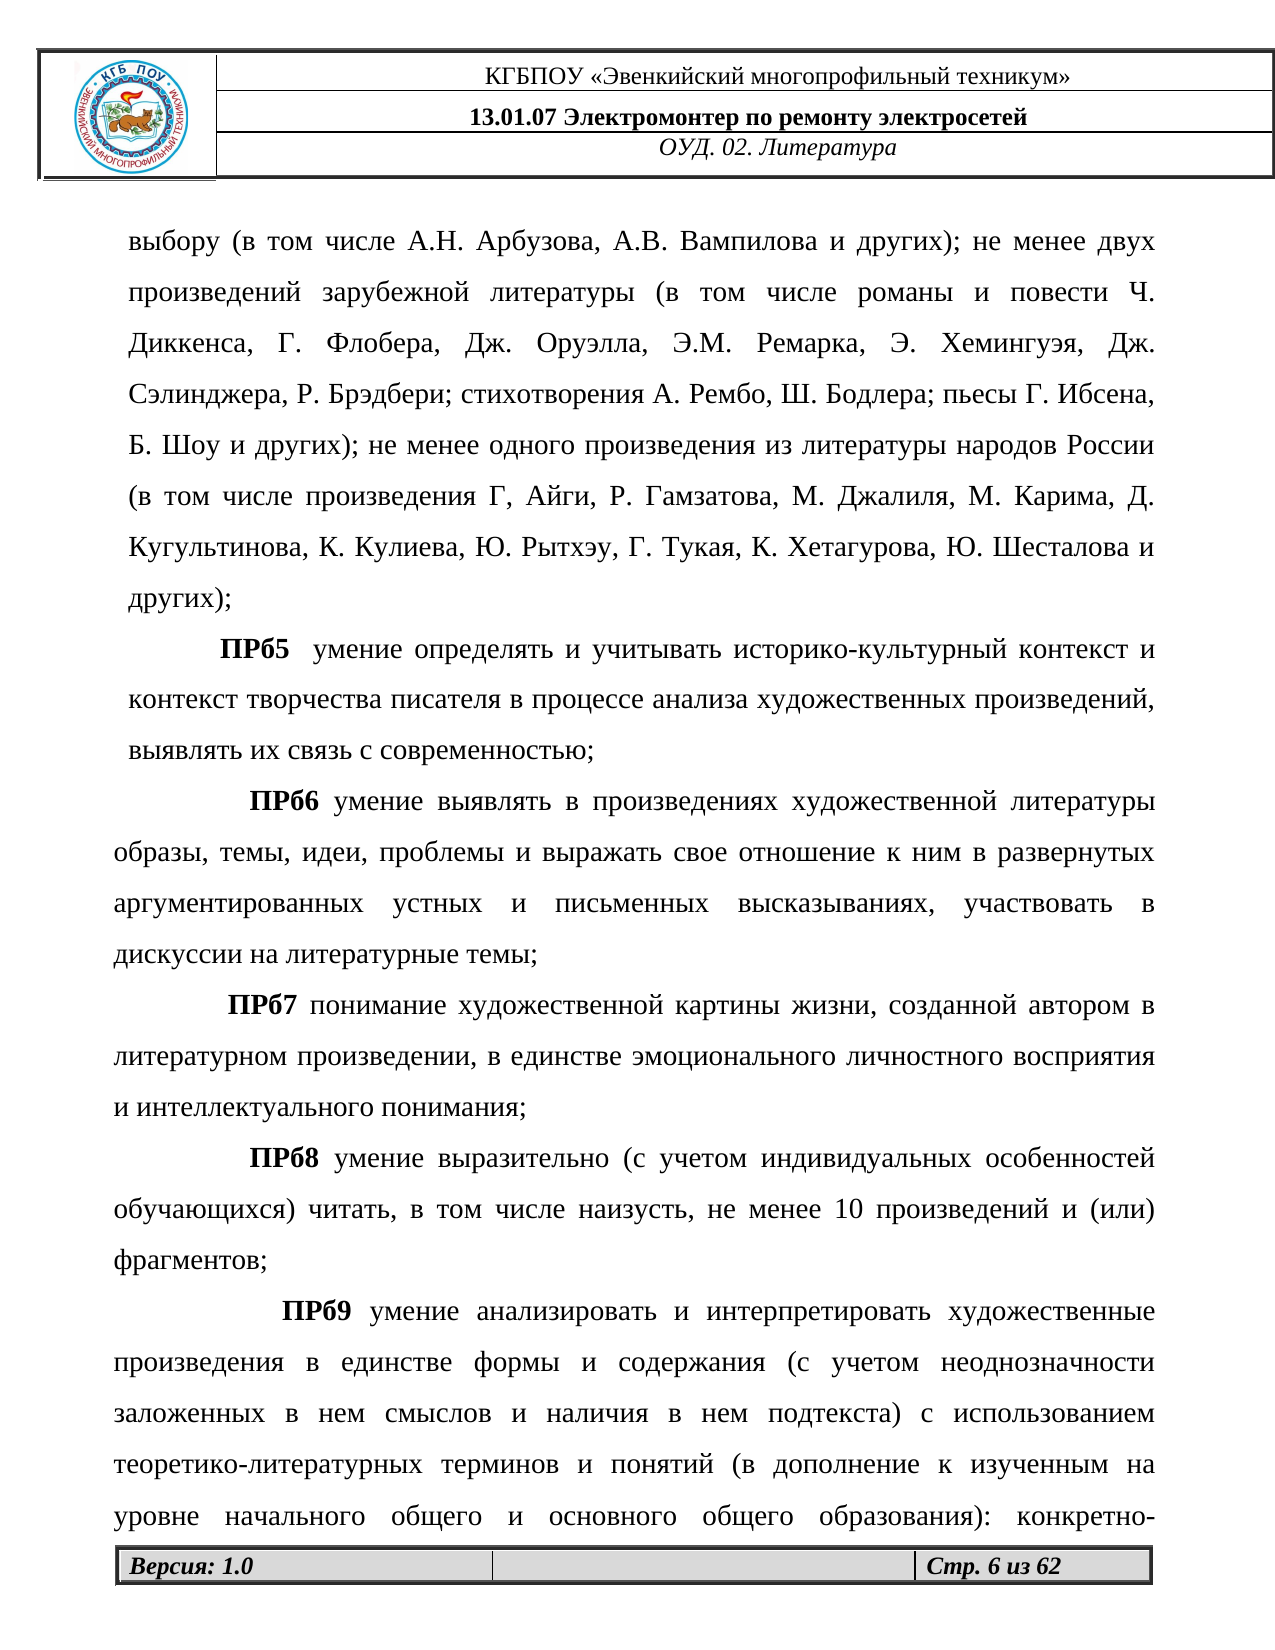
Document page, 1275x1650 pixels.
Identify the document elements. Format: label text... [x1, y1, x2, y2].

text ПРб8 умение выразительно (с учетом индивидуальных особенностей обучающихся) читать, в том числе наизусть, не менее 10 произведений и (или) фрагментов; [113, 1127, 1156, 1280]
picture [74, 60, 121, 108]
text ПРб6 умение выявлять в произведениях художественной литературы образы, темы, идеи, проблемы и выражать свое отношение к ним в развернутых аргументированных устных и письменных высказываниях, участвовать в дискуссии на литературные темы; [113, 769, 1156, 974]
text ПРб7 понимание художественной картины жизни, созданной автором в литературном произведении, в единстве эмоционального личностного восприятия и интеллектуального понимания; [113, 974, 1156, 1127]
text ПРб5 умение определять и учитывать историко-культурный контекст и контекст творчества писателя в процессе анализа художественных произведений, выявлять их связь с современностью; [113, 618, 1156, 769]
picture [74, 60, 189, 175]
